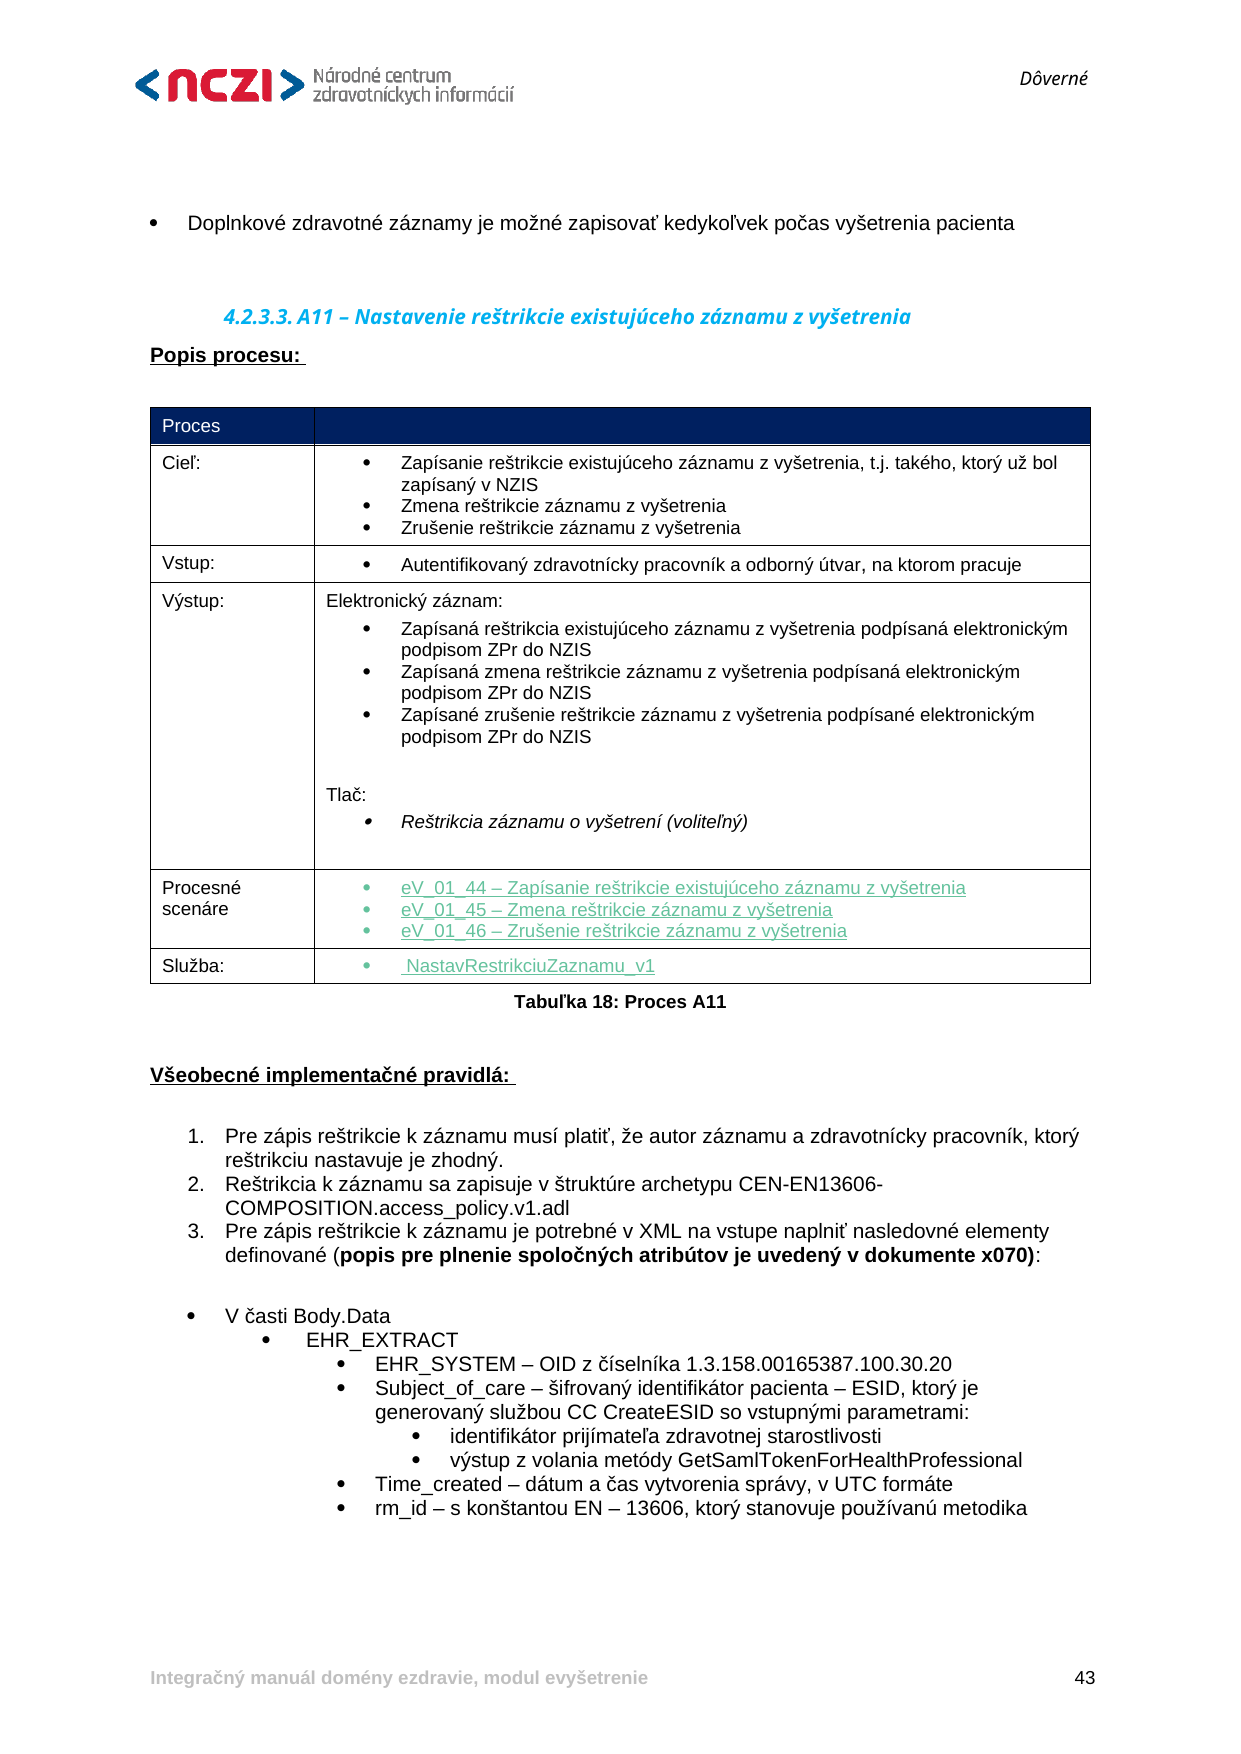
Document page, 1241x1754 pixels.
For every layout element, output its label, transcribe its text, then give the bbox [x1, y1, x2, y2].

list V časti Body.Data [187, 1304, 1090, 1328]
list rm_id – s konštantou EN – 13606, ktorý stanovuje používanú metodika [337, 1496, 1090, 1520]
table_cell NastavRestrikciuZaznamu_v1 [315, 949, 1090, 983]
list identifikátor prijímateľa zdravotnej starostlivosti [412, 1424, 1090, 1448]
list EHR_EXTRACT [262, 1328, 1090, 1352]
list Doplnkové zdravotné záznamy je možné zapisovať kedykoľvek počas vyšetrenia pacienta [150, 210, 1090, 234]
table_cell eV_01_44 – Zapísanie reštrikcie existujúceho záznamu z vyšetrenia eV_01_45 – Zmena reštrikcie záznamu z vyšetrenia eV_01_46 – Zrušenie reštrikcie záznamu z vyšetrenia [315, 870, 1090, 948]
list Time_created – dátum a čas vytvorenia správy, v UTC formáte [337, 1472, 1090, 1496]
table_header Proces [151, 408, 314, 444]
list Reštrikcia k záznamu sa zapisuje v štruktúre archetypu CEN-EN13606-COMPOSITION.access_policy.v1.adl [187, 1171, 1090, 1219]
table_cell Procesné scenáre [151, 870, 314, 948]
list výstup z volania metódy GetSamlTokenForHealthProfessional [412, 1448, 1090, 1472]
text Tabuľka 18: Proces A11 [150, 990, 1090, 1012]
picture [123, 53, 526, 118]
list Pre zápis reštrikcie k záznamu musí platiť, že autor záznamu a zdravotnícky pracovník, ktorý reštrikciu nastavuje je zhodný. [187, 1123, 1090, 1171]
table_cell Elektronický záznam: Zapísaná reštrikcia existujúceho záznamu z vyšetrenia podpísaná elektronickým podpisom ZPr do NZIS Zapísaná zmena reštrikcie záznamu z vyšetrenia podpísaná elektronickým podpisom ZPr do NZIS Zapísané zrušenie reštrikcie záznamu z vyšetrenia podpísané elektronickým podpisom ZPr do NZIS Tlač: Reštrikcia záznamu o vyšetrení (voliteľný) [315, 583, 1090, 869]
text Popis procesu: [150, 343, 1090, 367]
text Všeobecné implementačné pravidlá: [150, 1063, 1090, 1087]
table_cell Služba: [151, 949, 314, 983]
table_cell Výstup: [151, 583, 314, 869]
list Subject_of_care – šifrovaný identifikátor pacienta – ESID, ktorý je generovaný službou CC CreateESID so vstupnými parametrami: [337, 1376, 1090, 1424]
table_cell Cieľ: [151, 446, 314, 545]
table_cell Vstup: [151, 546, 314, 582]
subtitle A11 – Nastavenie reštrikcie existujúceho záznamu z vyšetrenia [224, 302, 1090, 331]
list Pre zápis reštrikcie k záznamu je potrebné v XML na vstupe naplniť nasledovné elementy definované (popis pre plnenie spoločných atribútov je uvedený v dokumente x070): [187, 1219, 1090, 1267]
table_cell Zapísanie reštrikcie existujúceho záznamu z vyšetrenia, t.j. takého, ktorý už bol zapísaný v NZIS Zmena reštrikcie záznamu z vyšetrenia Zrušenie reštrikcie záznamu z vyšetrenia [315, 446, 1090, 545]
list EHR_SYSTEM – OID z číselníka 1.3.158.00165387.100.30.20 [337, 1352, 1090, 1376]
table_cell Autentifikovaný zdravotnícky pracovník a odborný útvar, na ktorom pracuje [315, 546, 1090, 582]
table_header [315, 408, 1090, 444]
